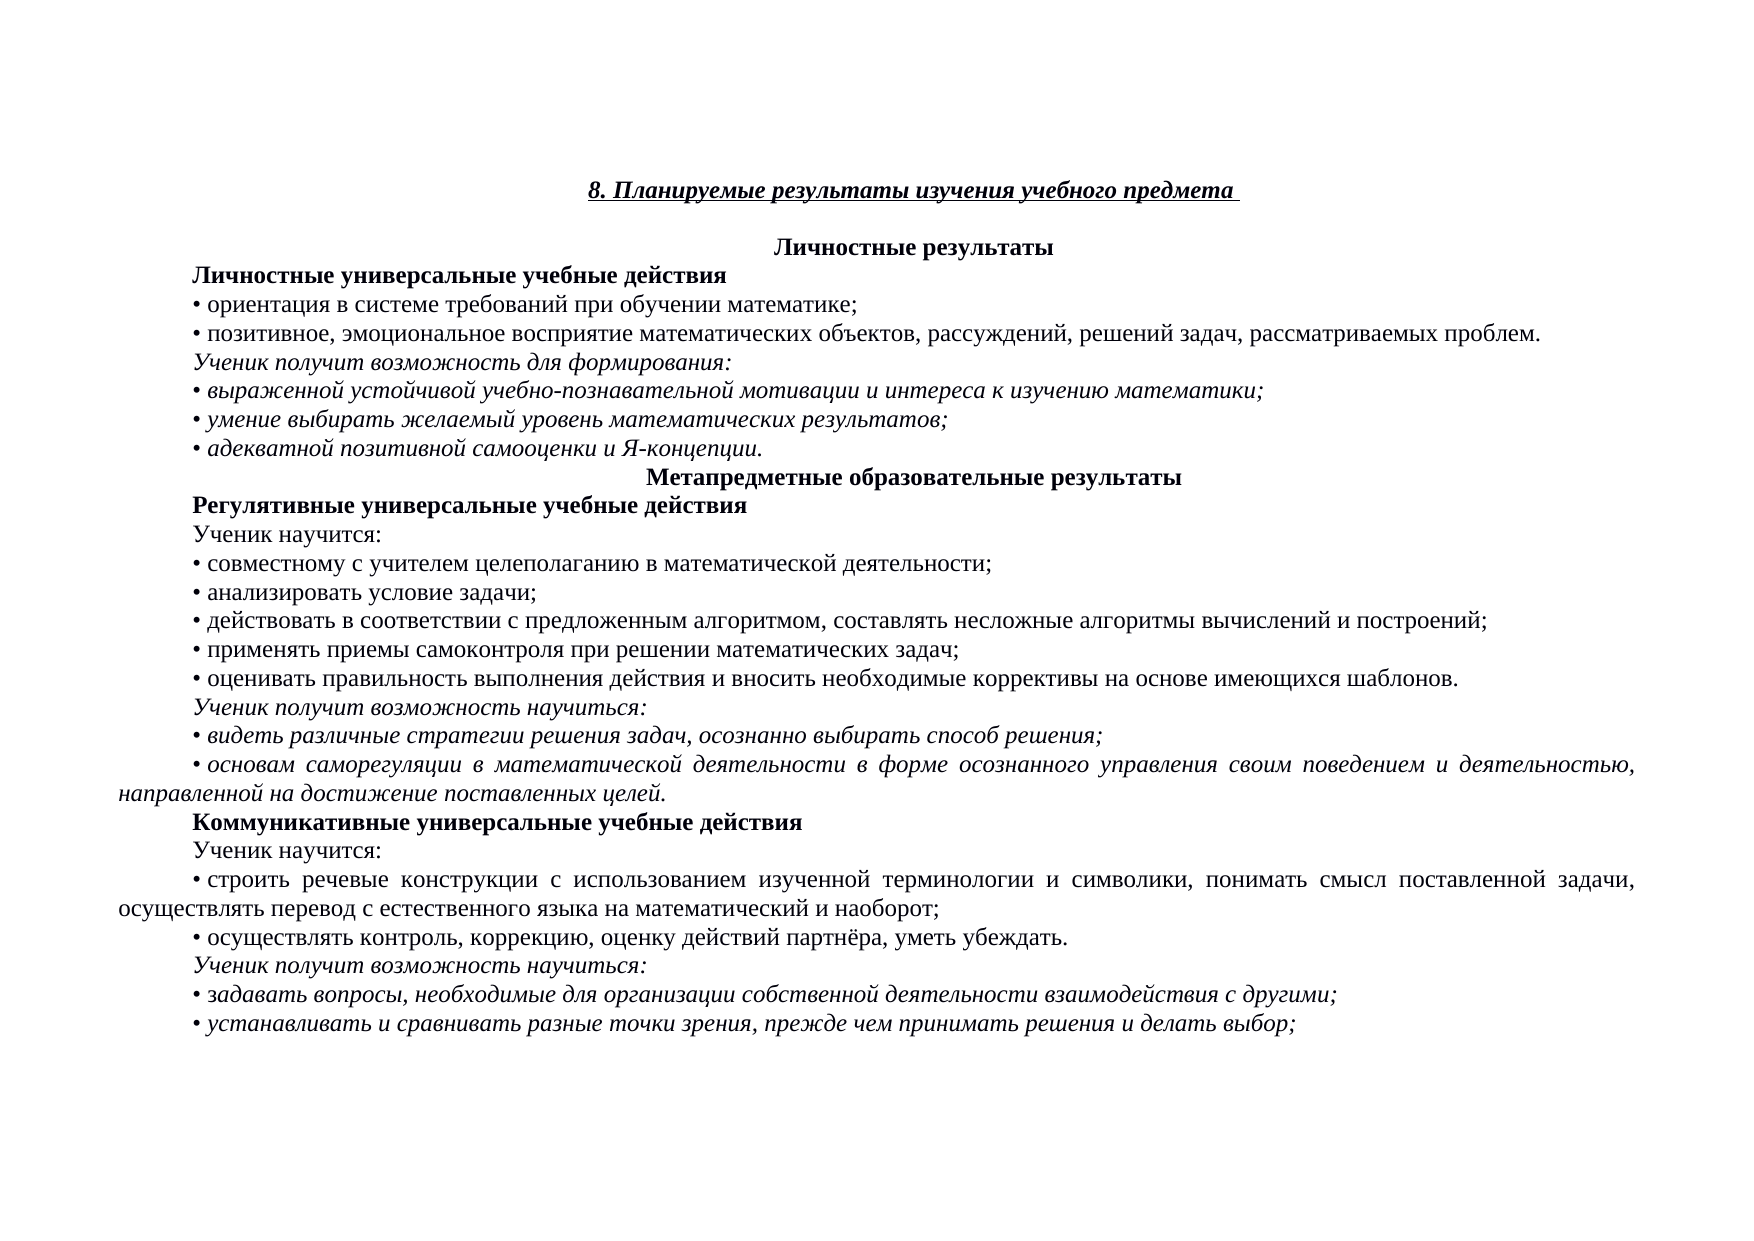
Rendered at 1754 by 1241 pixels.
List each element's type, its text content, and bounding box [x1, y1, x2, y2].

text • строить речевые конструкции с использованием изученной терминологии и символики, понимать смысл поставленной задачи, осуществлять перевод с естественного языка на математический и наоборот; [118, 864, 1636, 922]
text • ориентация в системе требований при обучении математике; [118, 289, 1636, 318]
text • применять приемы самоконтроля при решении математических задач; [118, 634, 1636, 663]
text Ученик получит возможность для формирования: [118, 347, 1636, 375]
text • основам саморегуляции в математической деятельности в форме осознанного управления своим поведением и деятельностью, направленной на достижение поставленных целей. [118, 749, 1636, 807]
text • анализировать условие задачи; [118, 577, 1636, 605]
text • устанавливать и сравнивать разные точки зрения, прежде чем принимать решения и делать выбор; [118, 1008, 1636, 1037]
text • видеть различные стратегии решения задач, осознанно выбирать способ решения; [118, 720, 1636, 749]
text Регулятивные универсальные учебные действия [118, 490, 1636, 519]
text Ученик научится: [118, 519, 1636, 548]
text Коммуникативные универсальные учебные действия [118, 807, 1636, 835]
text • совместному с учителем целеполаганию в математической деятельности; [118, 548, 1636, 577]
text Личностные универсальные учебные действия [118, 260, 1636, 289]
text Ученик получит возможность научиться: [118, 692, 1636, 720]
text • действовать в соответствии с предложенным алгоритмом, составлять несложные алгоритмы вычислений и построений; [118, 605, 1636, 634]
text Ученик получит возможность научиться: [118, 950, 1636, 979]
text 8. Планируемые результаты изучения учебного предмета [118, 175, 1636, 232]
text • выраженной устойчивой учебно-познавательной мотивации и интереса к изучению математики; [118, 375, 1636, 404]
text • позитивное, эмоциональное восприятие математических объектов, рассуждений, решений задач, рассматриваемых проблем. [118, 318, 1636, 347]
text Личностные результаты [118, 232, 1636, 260]
text • осуществлять контроль, коррекцию, оценку действий партнёра, уметь убеждать. [118, 922, 1636, 950]
text Ученик научится: [118, 835, 1636, 864]
text • умение выбирать желаемый уровень математических результатов; [118, 404, 1636, 433]
text • задавать вопросы, необходимые для организации собственной деятельности взаимодействия с другими; [118, 979, 1636, 1008]
text Метапредметные образовательные результаты [118, 462, 1636, 490]
text • адекватной позитивной самооценки и Я-концепции. [118, 433, 1636, 462]
text • оценивать правильность выполнения действия и вносить необходимые коррективы на основе имеющихся шаблонов. [118, 663, 1636, 692]
